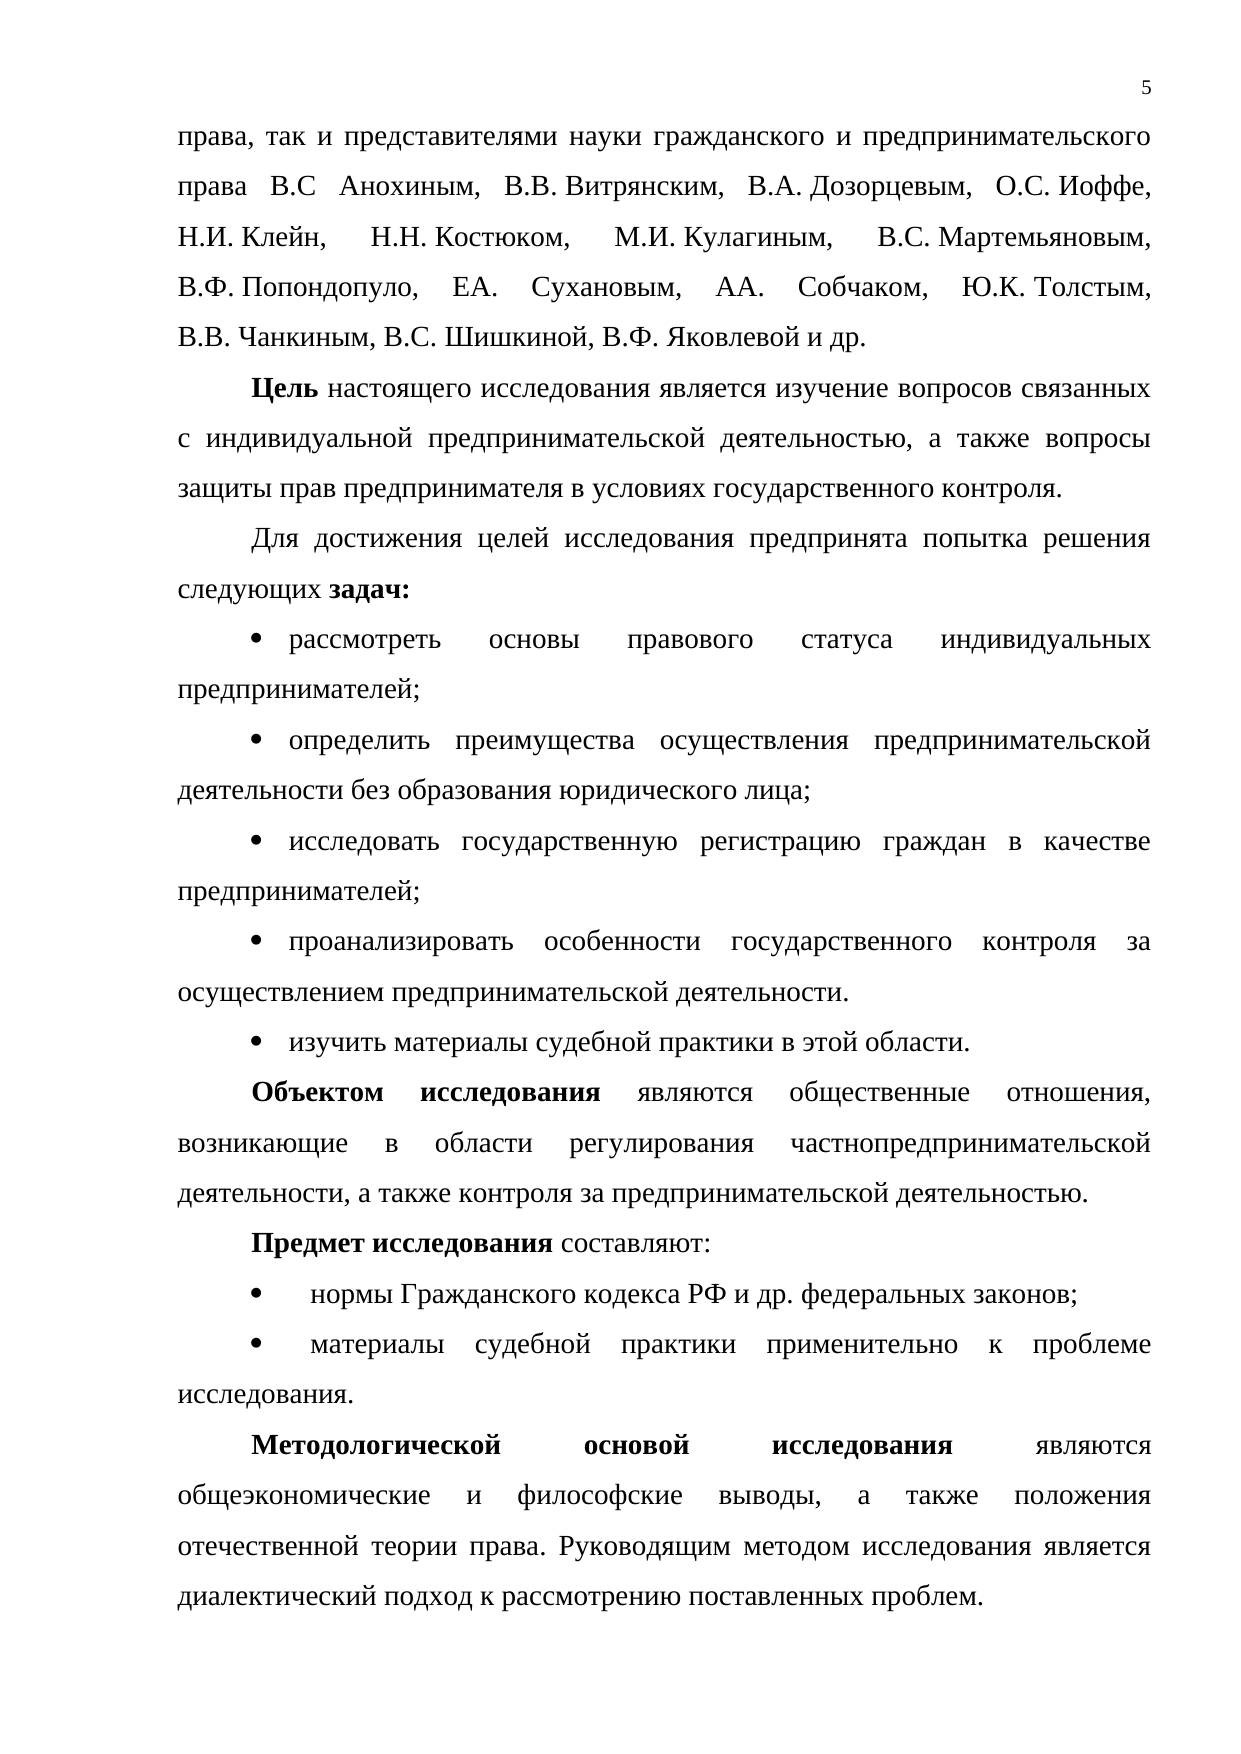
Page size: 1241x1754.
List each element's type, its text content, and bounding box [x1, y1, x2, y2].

text Цель настоящего исследования является изучение вопросов связанных с индивидуальной предпринимательской деятельностью, а также вопросы защиты прав предпринимателя в условиях государственного контроля. [177, 370, 1152, 504]
list исследовать государственную регистрацию граждан в качестве предпринимателей; [177, 823, 1152, 907]
text Для достижения целей исследования предпринята попытка решения следующих задач: [177, 521, 1152, 604]
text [177, 118, 1152, 353]
list материалы судебной практики применительно к проблеме исследования. [177, 1326, 1152, 1410]
list изучить материалы судебной практики в этой области. [177, 1024, 1152, 1058]
list проанализировать особенности государственного контроля за осуществлением предпринимательской деятельности. [177, 923, 1152, 1007]
list рассмотреть основы правового статуса индивидуальных предпринимателей; [177, 621, 1152, 705]
text Объектом исследования являются общественные отношения, возникающие в области регулирования частнопредпринимательской деятельности, а также контроля за предпринимательской деятельностью. [177, 1074, 1152, 1209]
text Методологической основой исследования являются общеэкономические и философские выводы, а также положения отечественной теории права. Руководящим методом исследования является диалектический подход к рассмотрению поставленных проблем. [177, 1427, 1152, 1611]
list нормы Гражданского кодекса РФ и др. федеральных законов; [177, 1276, 1152, 1309]
list определить преимущества осуществления предпринимательской деятельности без образования юридического лица; [177, 722, 1152, 806]
text Предмет исследования составляют: [177, 1226, 1152, 1259]
